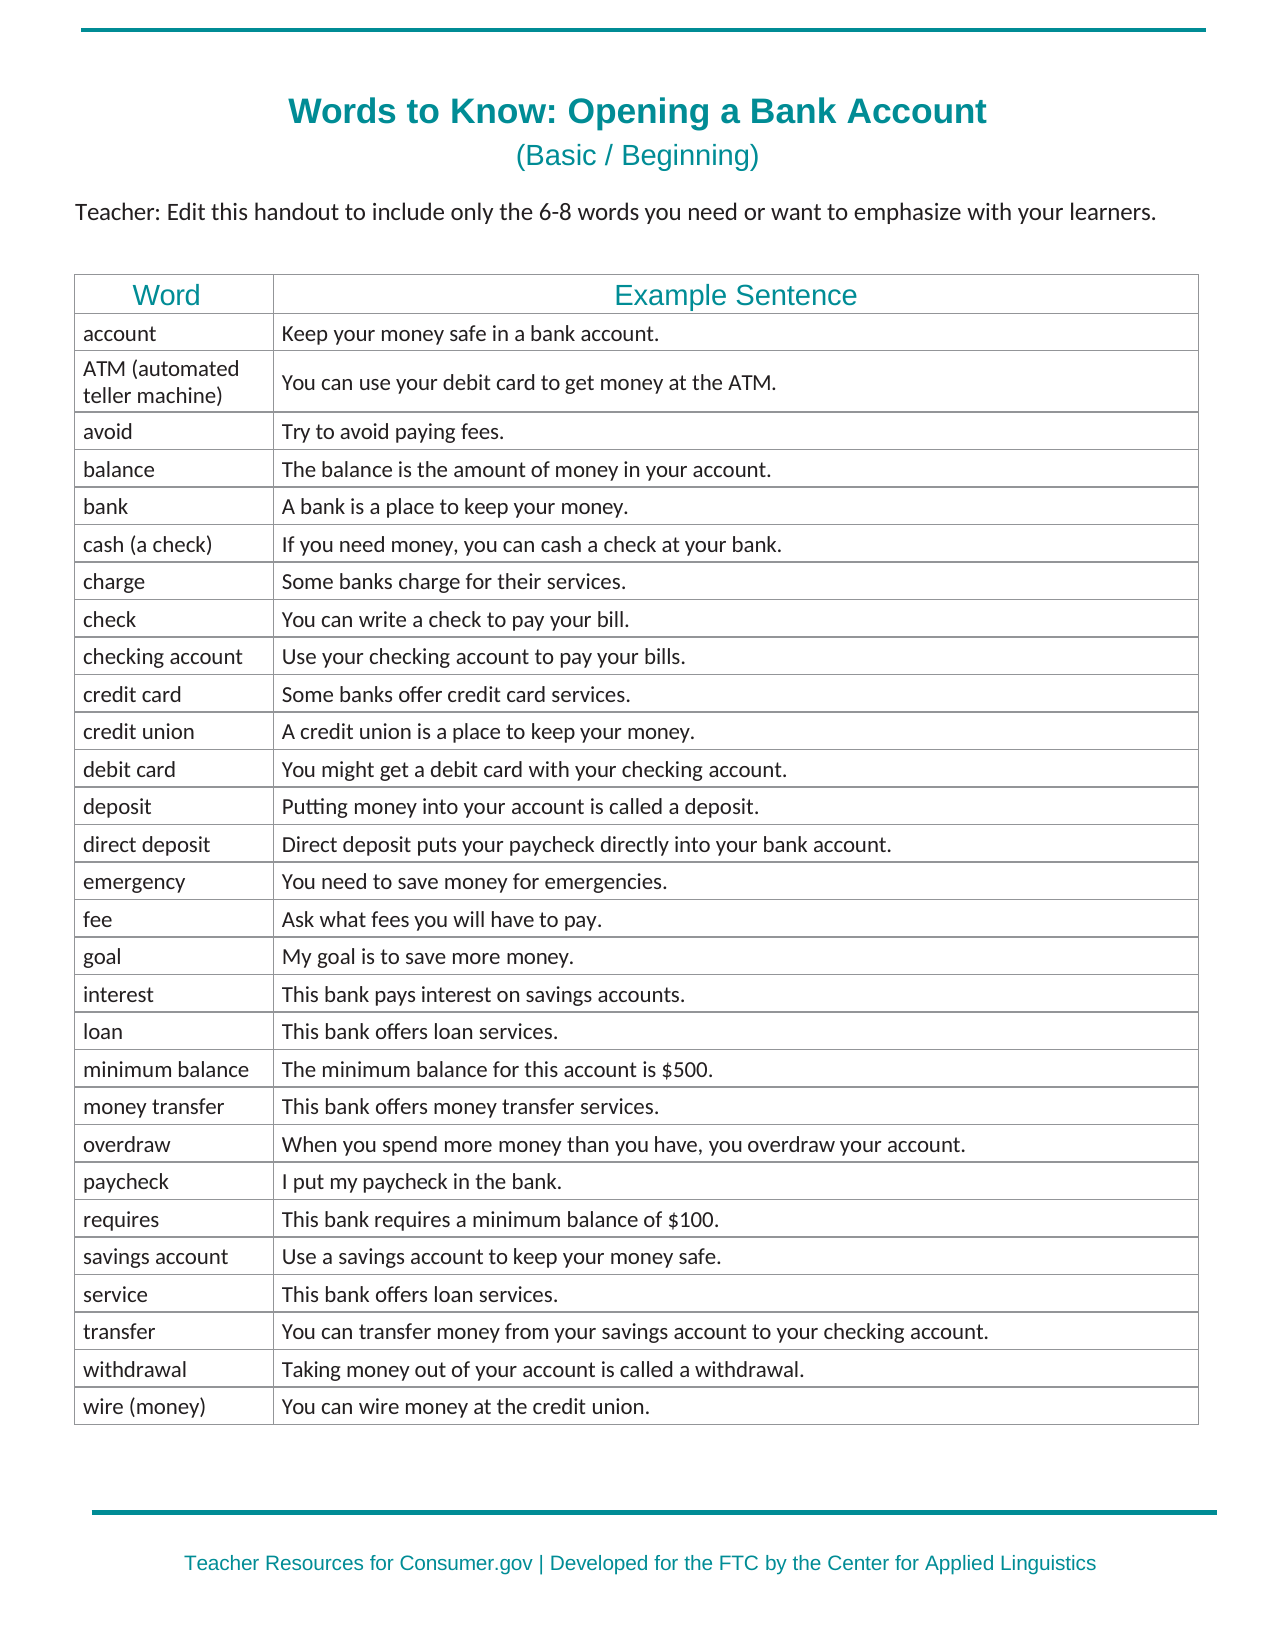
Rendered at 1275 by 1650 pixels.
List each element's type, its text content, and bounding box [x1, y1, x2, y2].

table_cell If you need money, you can cash a check at your bank. [274, 525, 1198, 561]
table_cell You need to save money for emergencies. [274, 863, 1198, 899]
table_cell You can write a check to pay your bill. [274, 600, 1198, 636]
table_cell This bank offers loan services. [274, 1013, 1198, 1049]
table_cell account [75, 314, 273, 350]
table_header Word [75, 275, 273, 313]
table_cell My goal is to save more money. [274, 938, 1198, 974]
table_cell This bank requires a minimum balance of $100. [274, 1200, 1198, 1236]
table_cell direct deposit [75, 825, 273, 861]
table_cell withdrawal [75, 1350, 273, 1386]
table_cell debit card [75, 750, 273, 786]
table_cell This bank pays interest on savings accounts. [274, 975, 1198, 1011]
table_cell service [75, 1275, 273, 1311]
table_cell ATM (automated teller machine) [75, 351, 273, 411]
table_cell checking account [75, 638, 273, 674]
table_cell Taking money out of your account is called a withdrawal. [274, 1350, 1198, 1386]
table_cell Try to avoid paying fees. [274, 413, 1198, 449]
table_cell minimum balance [75, 1050, 273, 1086]
table_cell avoid [75, 413, 273, 449]
table_cell A bank is a place to keep your money. [274, 488, 1198, 524]
table_cell You can transfer money from your savings account to your checking account. [274, 1313, 1198, 1349]
table_cell money transfer [75, 1088, 273, 1124]
table_cell charge [75, 563, 273, 599]
table_cell loan [75, 1013, 273, 1049]
table_cell credit union [75, 713, 273, 749]
table_cell paycheck [75, 1163, 273, 1199]
table_cell savings account [75, 1238, 273, 1274]
table_cell Use a savings account to keep your money safe. [274, 1238, 1198, 1274]
table_cell goal [75, 938, 273, 974]
table_cell You might get a debit card with your checking account. [274, 750, 1198, 786]
text Words to Know: Opening a Bank Account [260, 91, 1015, 131]
table_cell The minimum balance for this account is $500. [274, 1050, 1198, 1086]
table_cell interest [75, 975, 273, 1011]
table_header Example Sentence [274, 275, 1198, 313]
text Teacher: Edit this handout to include only the 6-8 words you need or want to emphasize with your learners. [75, 196, 1212, 227]
table_cell requires [75, 1200, 273, 1236]
table_cell When you spend more money than you have, you overdraw your account. [274, 1125, 1198, 1161]
table_cell wire (money) [75, 1388, 273, 1424]
table_cell bank [75, 488, 273, 524]
table_cell emergency [75, 863, 273, 899]
text (Basic / Beginning) [260, 138, 1015, 171]
table_cell Use your checking account to pay your bills. [274, 638, 1198, 674]
table_cell Some banks offer credit card services. [274, 675, 1198, 711]
table_cell You can use your debit card to get money at the ATM. [274, 351, 1198, 411]
table_cell balance [75, 450, 273, 486]
table_cell Some banks charge for their services. [274, 563, 1198, 599]
table_cell cash (a check) [75, 525, 273, 561]
table_cell overdraw [75, 1125, 273, 1161]
table_cell Ask what fees you will have to pay. [274, 900, 1198, 936]
table_cell fee [75, 900, 273, 936]
table_cell You can wire money at the credit union. [274, 1388, 1198, 1424]
table_cell transfer [75, 1313, 273, 1349]
table_cell check [75, 600, 273, 636]
table_cell This bank offers loan services. [274, 1275, 1198, 1311]
table_cell I put my paycheck in the bank. [274, 1163, 1198, 1199]
table_cell This bank offers money transfer services. [274, 1088, 1198, 1124]
table_cell The balance is the amount of money in your account. [274, 450, 1198, 486]
table_cell credit card [75, 675, 273, 711]
table_cell Keep your money safe in a bank account. [274, 314, 1198, 350]
table_cell Direct deposit puts your paycheck directly into your bank account. [274, 825, 1198, 861]
table_cell Putting money into your account is called a deposit. [274, 788, 1198, 824]
table_cell A credit union is a place to keep your money. [274, 713, 1198, 749]
table_cell deposit [75, 788, 273, 824]
